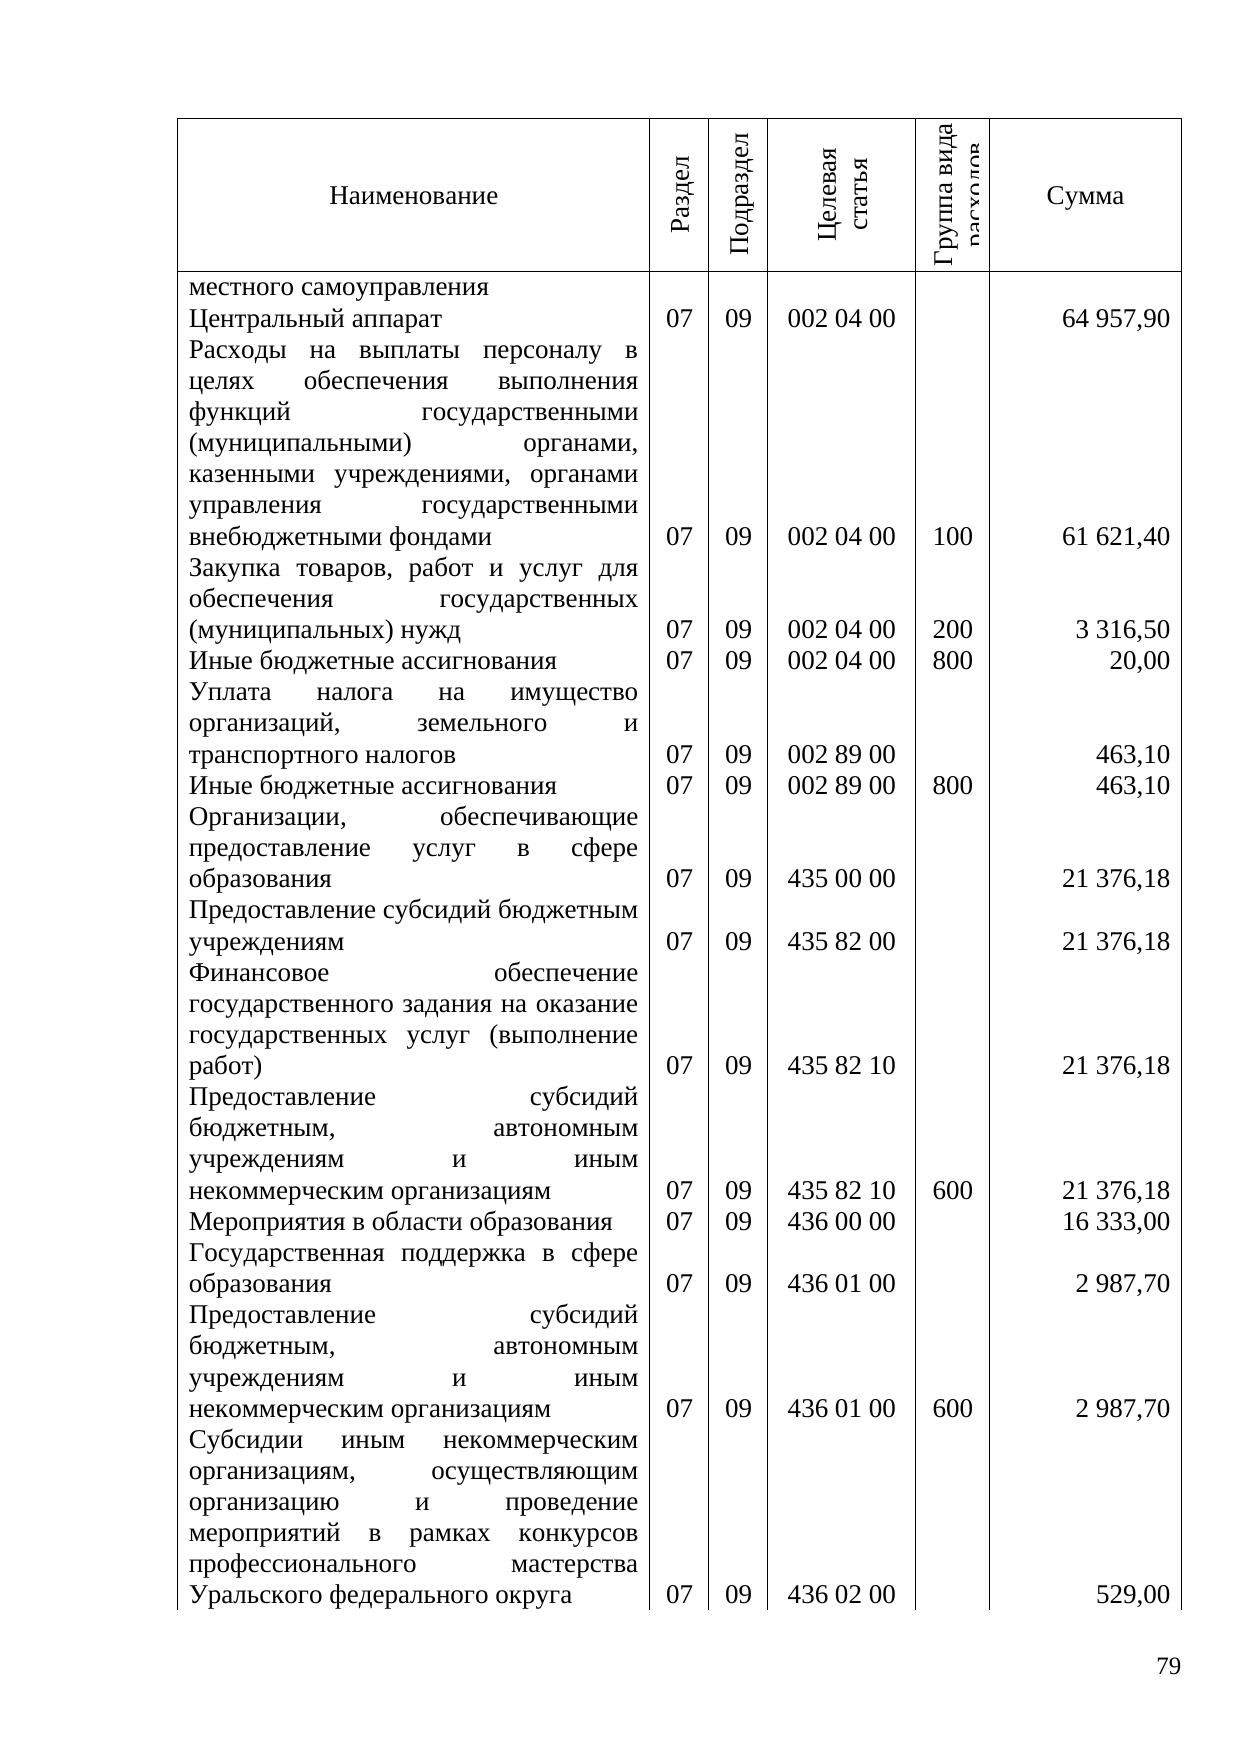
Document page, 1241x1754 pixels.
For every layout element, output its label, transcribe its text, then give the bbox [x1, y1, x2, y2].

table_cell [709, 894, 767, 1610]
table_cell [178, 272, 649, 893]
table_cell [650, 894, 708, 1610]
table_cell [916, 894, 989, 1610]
table_header Раздел [650, 119, 708, 271]
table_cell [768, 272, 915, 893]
table_header Сумма [990, 119, 1181, 271]
table_header Целевая статья [768, 119, 915, 271]
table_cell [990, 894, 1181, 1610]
table_header Группа вида расходов [916, 119, 989, 271]
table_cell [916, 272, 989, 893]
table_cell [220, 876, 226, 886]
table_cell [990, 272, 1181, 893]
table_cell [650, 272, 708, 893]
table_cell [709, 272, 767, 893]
table_header Наименование [178, 119, 649, 271]
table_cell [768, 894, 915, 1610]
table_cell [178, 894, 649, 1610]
table_header Подраздел [709, 119, 767, 271]
